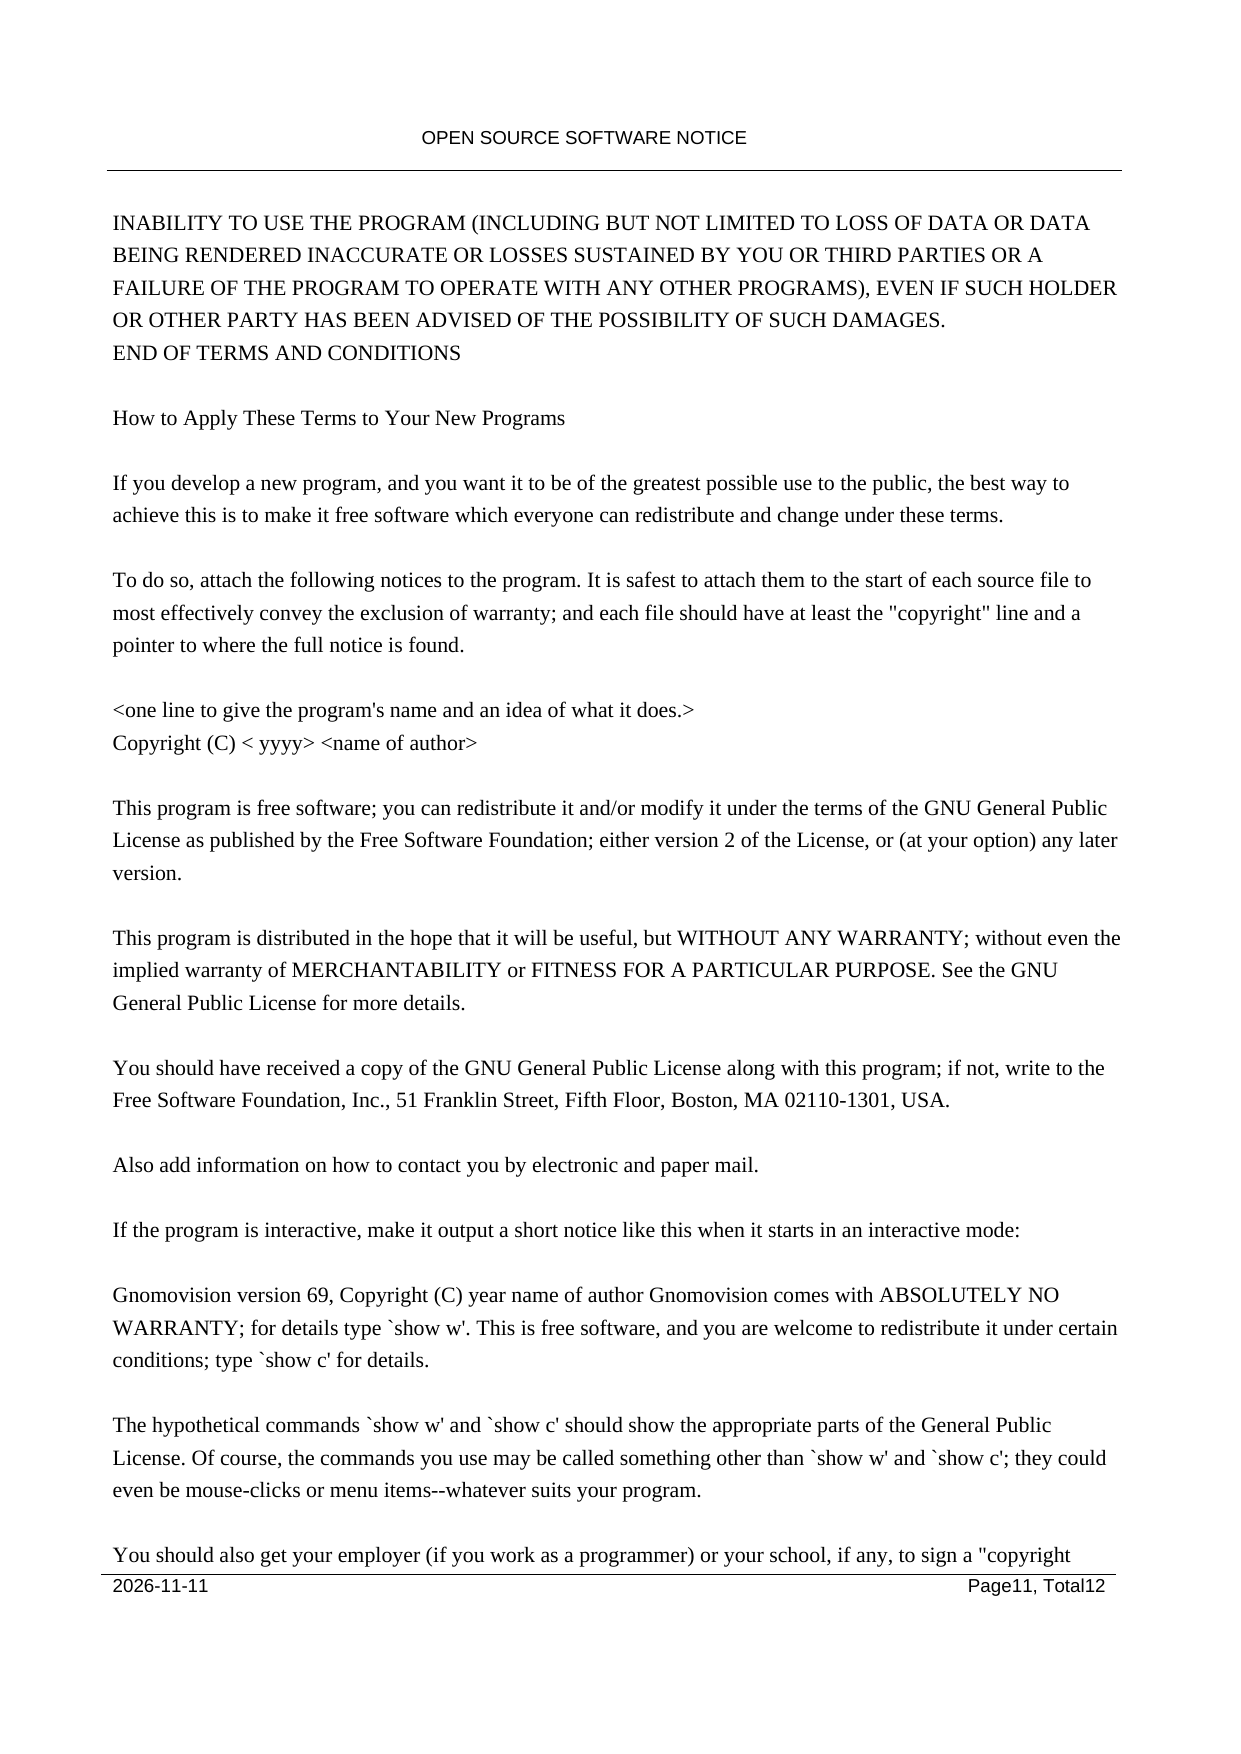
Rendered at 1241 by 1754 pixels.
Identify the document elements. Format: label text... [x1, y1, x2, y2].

text Also add information on how to contact you by electronic and paper mail. [112, 1149, 1128, 1181]
text How to Apply These Terms to Your New Programs [112, 401, 1128, 434]
text This program is distributed in the hope that it will be useful, but WITHOUT ANY WARRANTY; without even the implied warranty of MERCHANTABILITY or FITNESS FOR A PARTICULAR PURPOSE. See the GNU General Public License for more details. [112, 921, 1128, 1019]
text If the program is interactive, make it output a short notice like this when it starts in an interactive mode: [112, 1214, 1128, 1246]
text Gnomovision version 69, Copyright (C) year name of author Gnomovision comes with ABSOLUTELY NO WARRANTY; for details type `show w'. This is free software, and you are welcome to redistribute it under certain conditions; type `show c' for details. [112, 1279, 1128, 1376]
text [112, 206, 1128, 336]
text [112, 1539, 1128, 1571]
text The hypothetical commands `show w' and `show c' should show the appropriate parts of the General Public License. Of course, the commands you use may be called something other than `show w' and `show c'; they could even be mouse-clicks or menu items--whatever suits your program. [112, 1409, 1128, 1506]
text <one line to give the program's name and an idea of what it does.> [112, 694, 1128, 726]
text This program is free software; you can redistribute it and/or modify it under the terms of the GNU General Public License as published by the Free Software Foundation; either version 2 of the License, or (at your option) any later version. [112, 791, 1128, 889]
text If you develop a new program, and you want it to be of the greatest possible use to the public, the best way to achieve this is to make it free software which everyone can redistribute and change under these terms. [112, 466, 1128, 531]
text You should have received a copy of the GNU General Public License along with this program; if not, write to the Free Software Foundation, Inc., 51 Franklin Street, Fifth Floor, Boston, MA 02110-1301, USA. [112, 1051, 1128, 1116]
text To do so, attach the following notices to the program. It is safest to attach them to the start of each source file to most effectively convey the exclusion of warranty; and each file should have at least the "copyright" line and a pointer to where the full notice is found. [112, 564, 1128, 661]
text END OF TERMS AND CONDITIONS [112, 336, 1128, 369]
text Copyright (C) < yyyy> <name of author> [112, 726, 1128, 759]
